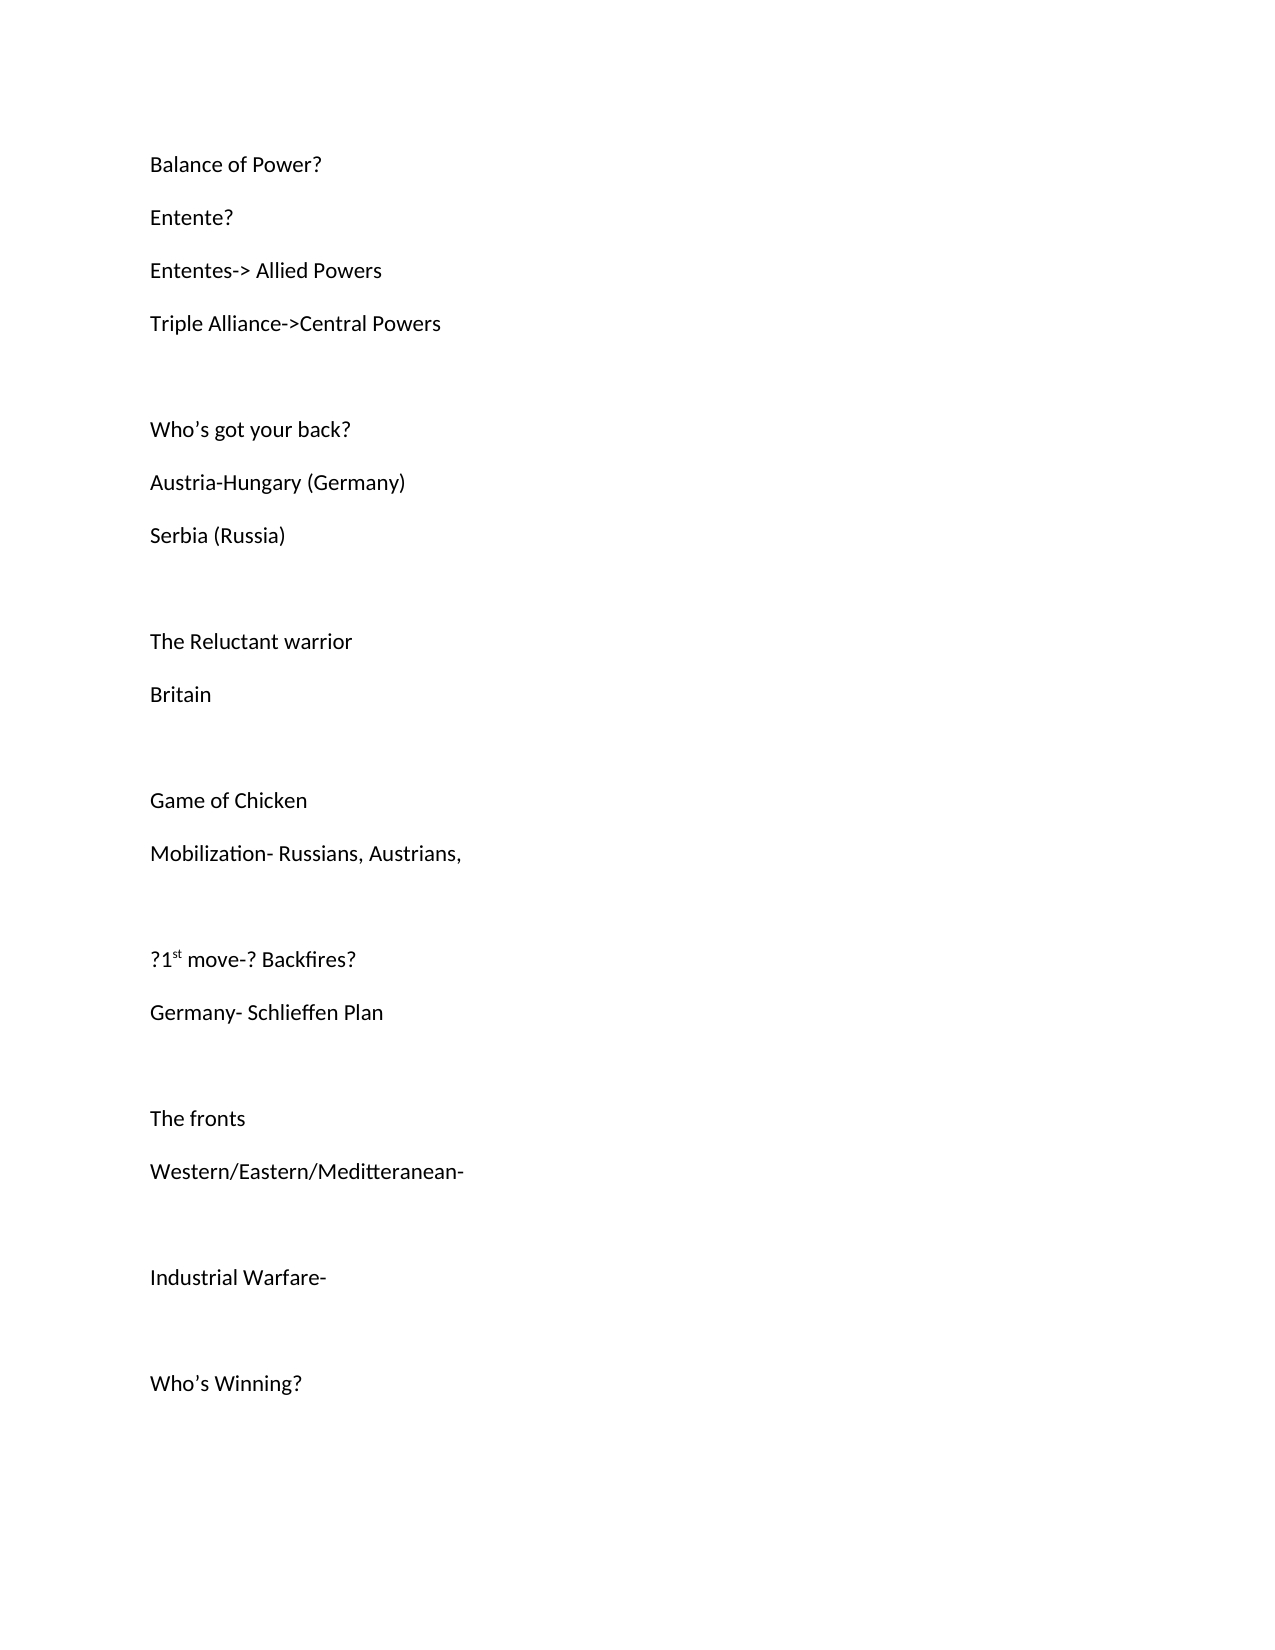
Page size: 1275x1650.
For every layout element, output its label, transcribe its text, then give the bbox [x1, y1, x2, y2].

text Mobilization- Russians, Austrians, [150, 839, 1125, 867]
text ?1st move-? Backfires? [150, 945, 1125, 973]
text Triple Alliance->Central Powers [150, 309, 1125, 337]
text Germany- Schlieffen Plan [150, 998, 1125, 1026]
text Western/Eastern/Meditteranean- [150, 1157, 1125, 1185]
text Austria-Hungary (Germany) [150, 468, 1125, 496]
text Game of Chicken [150, 786, 1125, 814]
text Britain [150, 680, 1125, 708]
text Ententes-> Allied Powers [150, 256, 1125, 284]
text Who’s got your back? [150, 415, 1125, 443]
text The Reluctant warrior [150, 627, 1125, 655]
text Who’s Winning? [150, 1369, 1125, 1397]
text Entente? [150, 203, 1125, 231]
text The fronts [150, 1104, 1125, 1132]
text Balance of Power? [150, 150, 1125, 178]
text Serbia (Russia) [150, 521, 1125, 549]
text Industrial Warfare- [150, 1263, 1125, 1291]
